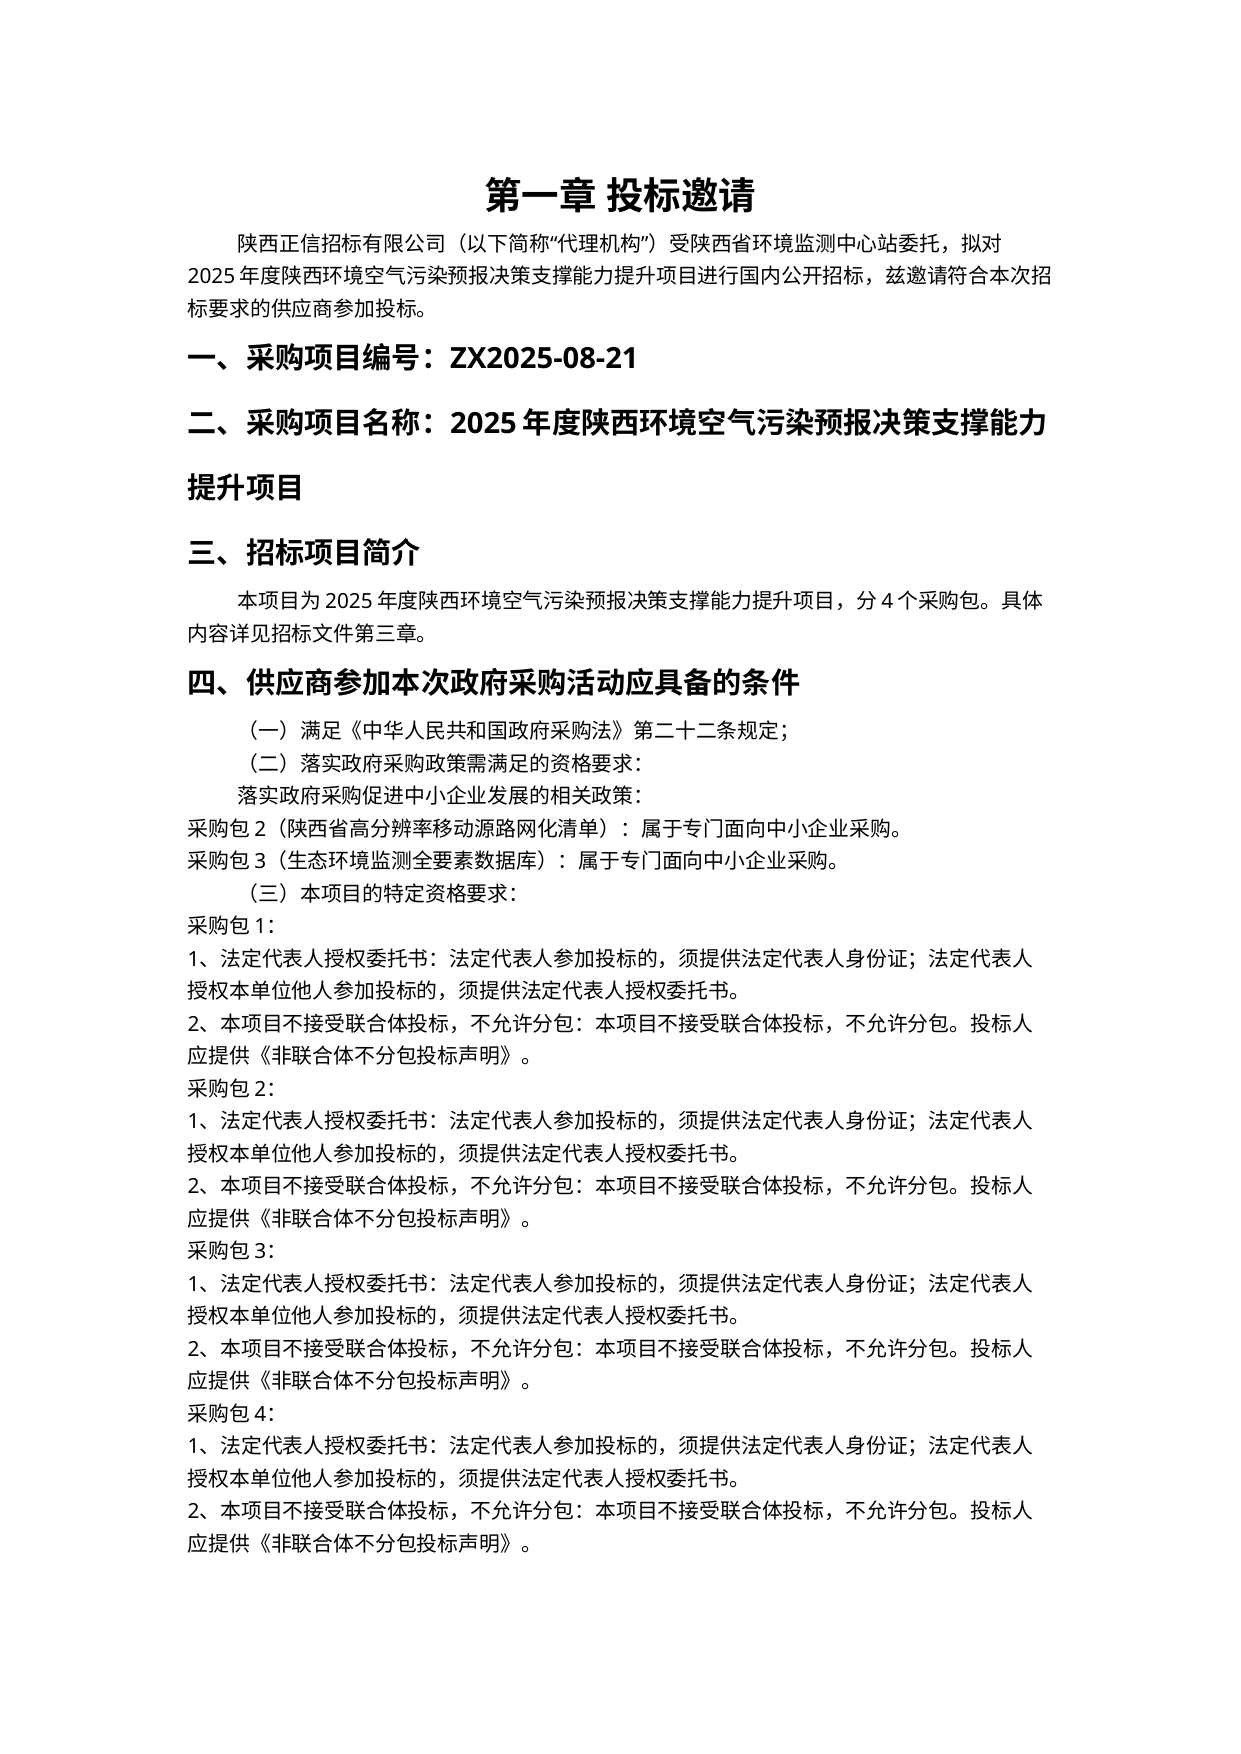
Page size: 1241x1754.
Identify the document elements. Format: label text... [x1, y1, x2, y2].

text 采购包2： [187, 1072, 1053, 1104]
text 采购包3： [187, 1234, 1053, 1267]
text 采购包2（陕西省高分辨率移动源路网化清单）：属于专门面向中小企业采购。 [187, 812, 1053, 844]
text 四、供应商参加本次政府采购活动应具备的条件 [187, 649, 1053, 714]
text 本项目为2025年度陕西环境空气污染预报决策支撑能力提升项目，分4个采购包。具体内容详见招标文件第三章。 [187, 584, 1053, 649]
text 2、本项目不接受联合体投标，不允许分包：本项目不接受联合体投标，不允许分包。投标人应提供《非联合体不分包投标声明》。 [187, 1332, 1053, 1397]
text 2、本项目不接受联合体投标，不允许分包：本项目不接受联合体投标，不允许分包。投标人应提供《非联合体不分包投标声明》。 [187, 1494, 1053, 1559]
text 1、法定代表人授权委托书：法定代表人参加投标的，须提供法定代表人身份证；法定代表人授权本单位他人参加投标的，须提供法定代表人授权委托书。 [187, 1267, 1053, 1332]
text 采购包1： [187, 909, 1053, 942]
text （二）落实政府采购政策需满足的资格要求： [187, 747, 1053, 779]
text （一）满足《中华人民共和国政府采购法》第二十二条规定； [187, 714, 1053, 747]
text 一、采购项目编号：ZX2025-08-21 [187, 324, 1053, 389]
text 二、采购项目名称：2025年度陕西环境空气污染预报决策支撑能力提升项目 [187, 389, 1053, 519]
text （三）本项目的特定资格要求： [187, 877, 1053, 909]
text 第一章 投标邀请 [187, 162, 1053, 227]
text 采购包3（生态环境监测全要素数据库）：属于专门面向中小企业采购。 [187, 844, 1053, 877]
text 1、法定代表人授权委托书：法定代表人参加投标的，须提供法定代表人身份证；法定代表人授权本单位他人参加投标的，须提供法定代表人授权委托书。 [187, 1104, 1053, 1169]
text 2、本项目不接受联合体投标，不允许分包：本项目不接受联合体投标，不允许分包。投标人应提供《非联合体不分包投标声明》。 [187, 1169, 1053, 1234]
text 1、法定代表人授权委托书：法定代表人参加投标的，须提供法定代表人身份证；法定代表人授权本单位他人参加投标的，须提供法定代表人授权委托书。 [187, 942, 1053, 1007]
text 三、招标项目简介 [187, 519, 1053, 584]
text 1、法定代表人授权委托书：法定代表人参加投标的，须提供法定代表人身份证；法定代表人授权本单位他人参加投标的，须提供法定代表人授权委托书。 [187, 1429, 1053, 1494]
text 陕西正信招标有限公司（以下简称“代理机构”）受陕西省环境监测中心站委托，拟对2025年度陕西环境空气污染预报决策支撑能力提升项目进行国内公开招标，兹邀请符合本次招标要求的供应商参加投标。 [187, 227, 1053, 324]
text 落实政府采购促进中小企业发展的相关政策： [187, 779, 1053, 812]
text 采购包4： [187, 1397, 1053, 1429]
text 2、本项目不接受联合体投标，不允许分包：本项目不接受联合体投标，不允许分包。投标人应提供《非联合体不分包投标声明》。 [187, 1007, 1053, 1072]
